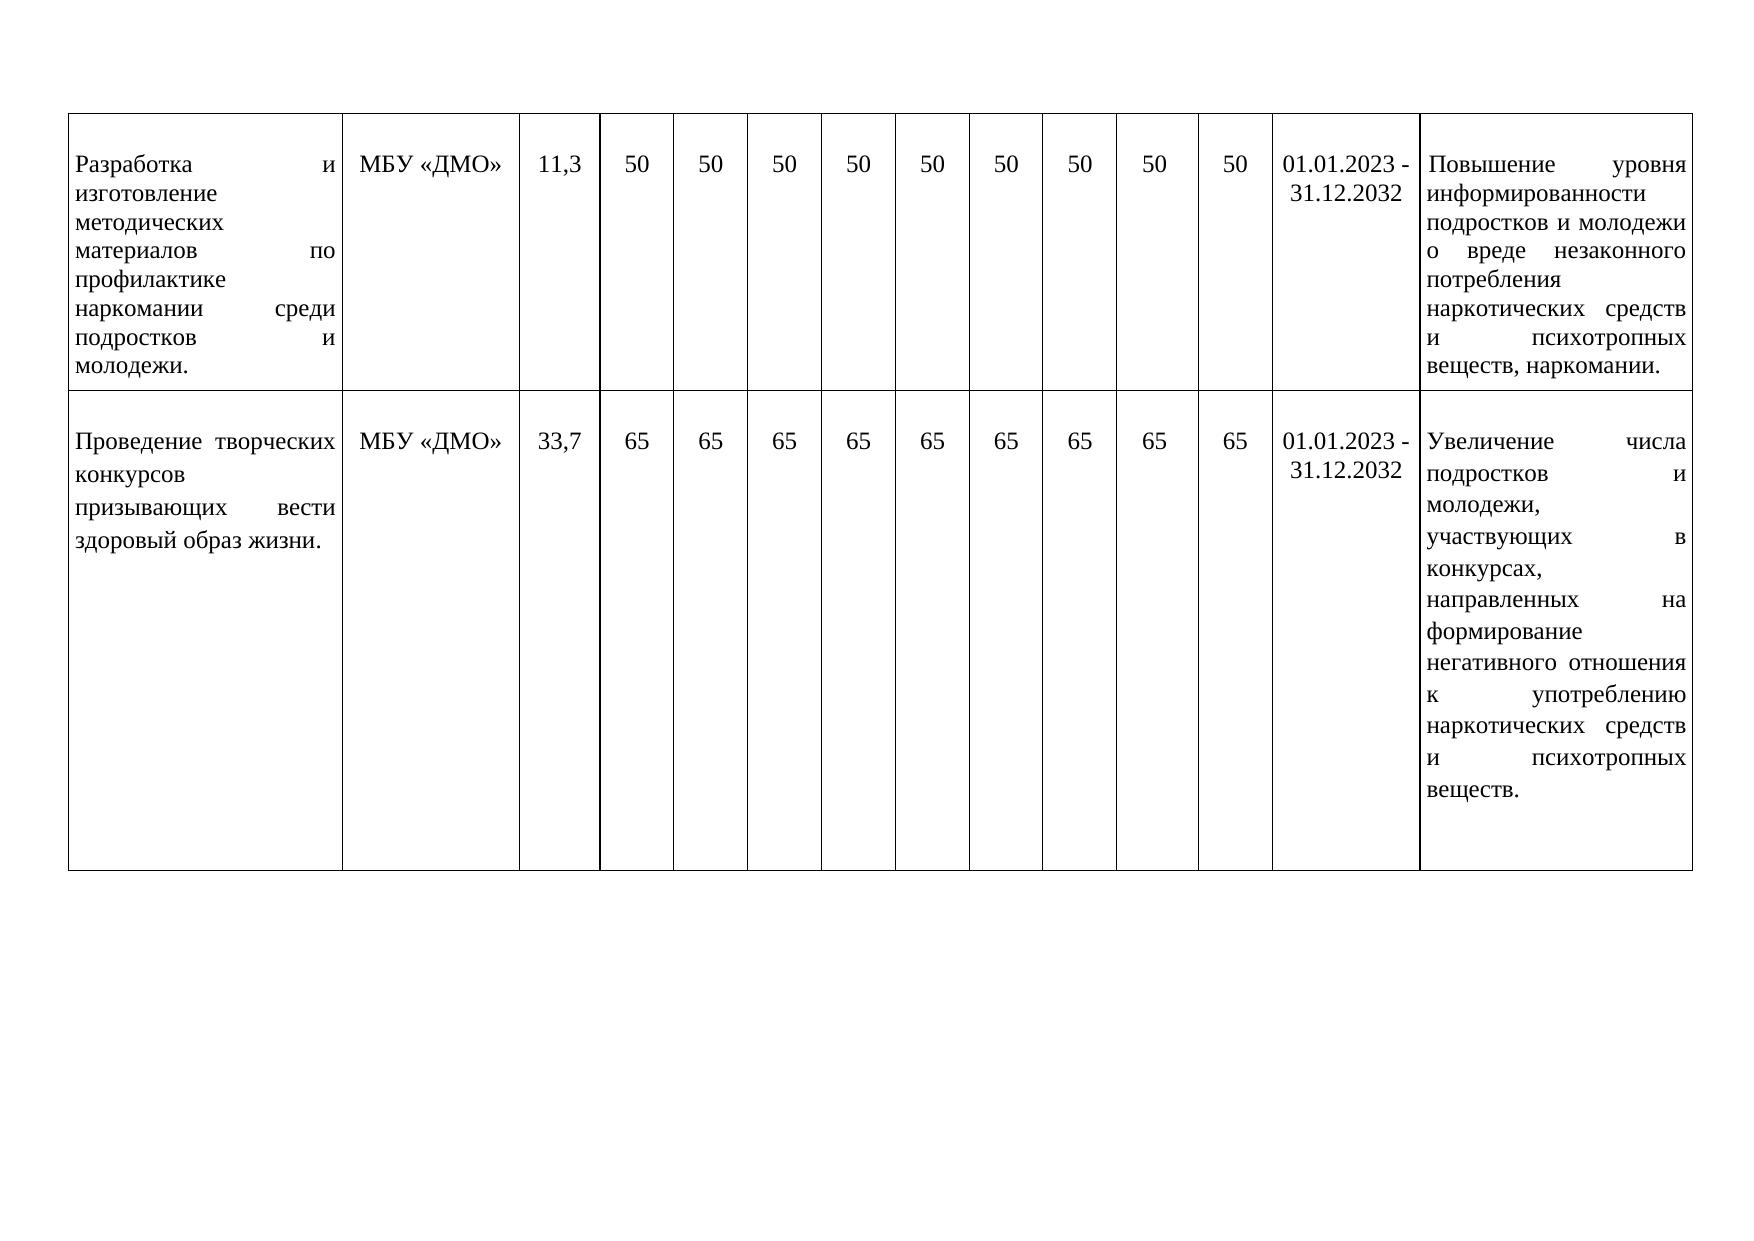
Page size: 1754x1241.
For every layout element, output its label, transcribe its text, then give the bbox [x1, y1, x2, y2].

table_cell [1273, 391, 1419, 869]
table_cell Проведение творческих конкурсов призывающих вести здоровый образ жизни. [69, 391, 342, 869]
table_cell 65 [822, 391, 895, 869]
table_cell 50 [674, 114, 747, 390]
table_cell 11,3 [520, 114, 599, 390]
table_cell 65 [896, 391, 969, 869]
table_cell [1273, 114, 1419, 390]
table_cell 65 [748, 391, 821, 869]
table_cell 50 [1117, 114, 1198, 390]
table_cell 50 [822, 114, 895, 390]
table_cell 50 [601, 114, 673, 390]
table_cell 50 [1043, 114, 1116, 390]
table_cell 65 [1043, 391, 1116, 869]
table_cell 65 [1117, 391, 1198, 869]
table_cell Разработка и изготовление методических материалов по профилактике наркомании среди подростков и молодежи. [69, 114, 342, 390]
table_cell 33,7 [520, 391, 599, 869]
table_cell 65 [1199, 391, 1272, 869]
table_cell 65 [970, 391, 1042, 869]
table_cell Увеличение числа подростков и молодежи, участвующих в конкурсах, направленных на формирование негативного отношения к употреблению наркотических средств и психотропных веществ. [1421, 391, 1692, 869]
table_cell 50 [748, 114, 821, 390]
table_cell 50 [970, 114, 1042, 390]
table_cell МБУ «ДМО» [343, 114, 519, 390]
table_cell 65 [674, 391, 747, 869]
table_cell МБУ «ДМО» [343, 391, 519, 869]
table_cell Повышение уровня информированности подростков и молодежи о вреде незаконного потребления наркотических средств и психотропных веществ, наркомании. [1421, 114, 1692, 390]
table_cell 50 [1199, 114, 1272, 390]
table_cell 65 [601, 391, 673, 869]
table_cell 50 [896, 114, 969, 390]
